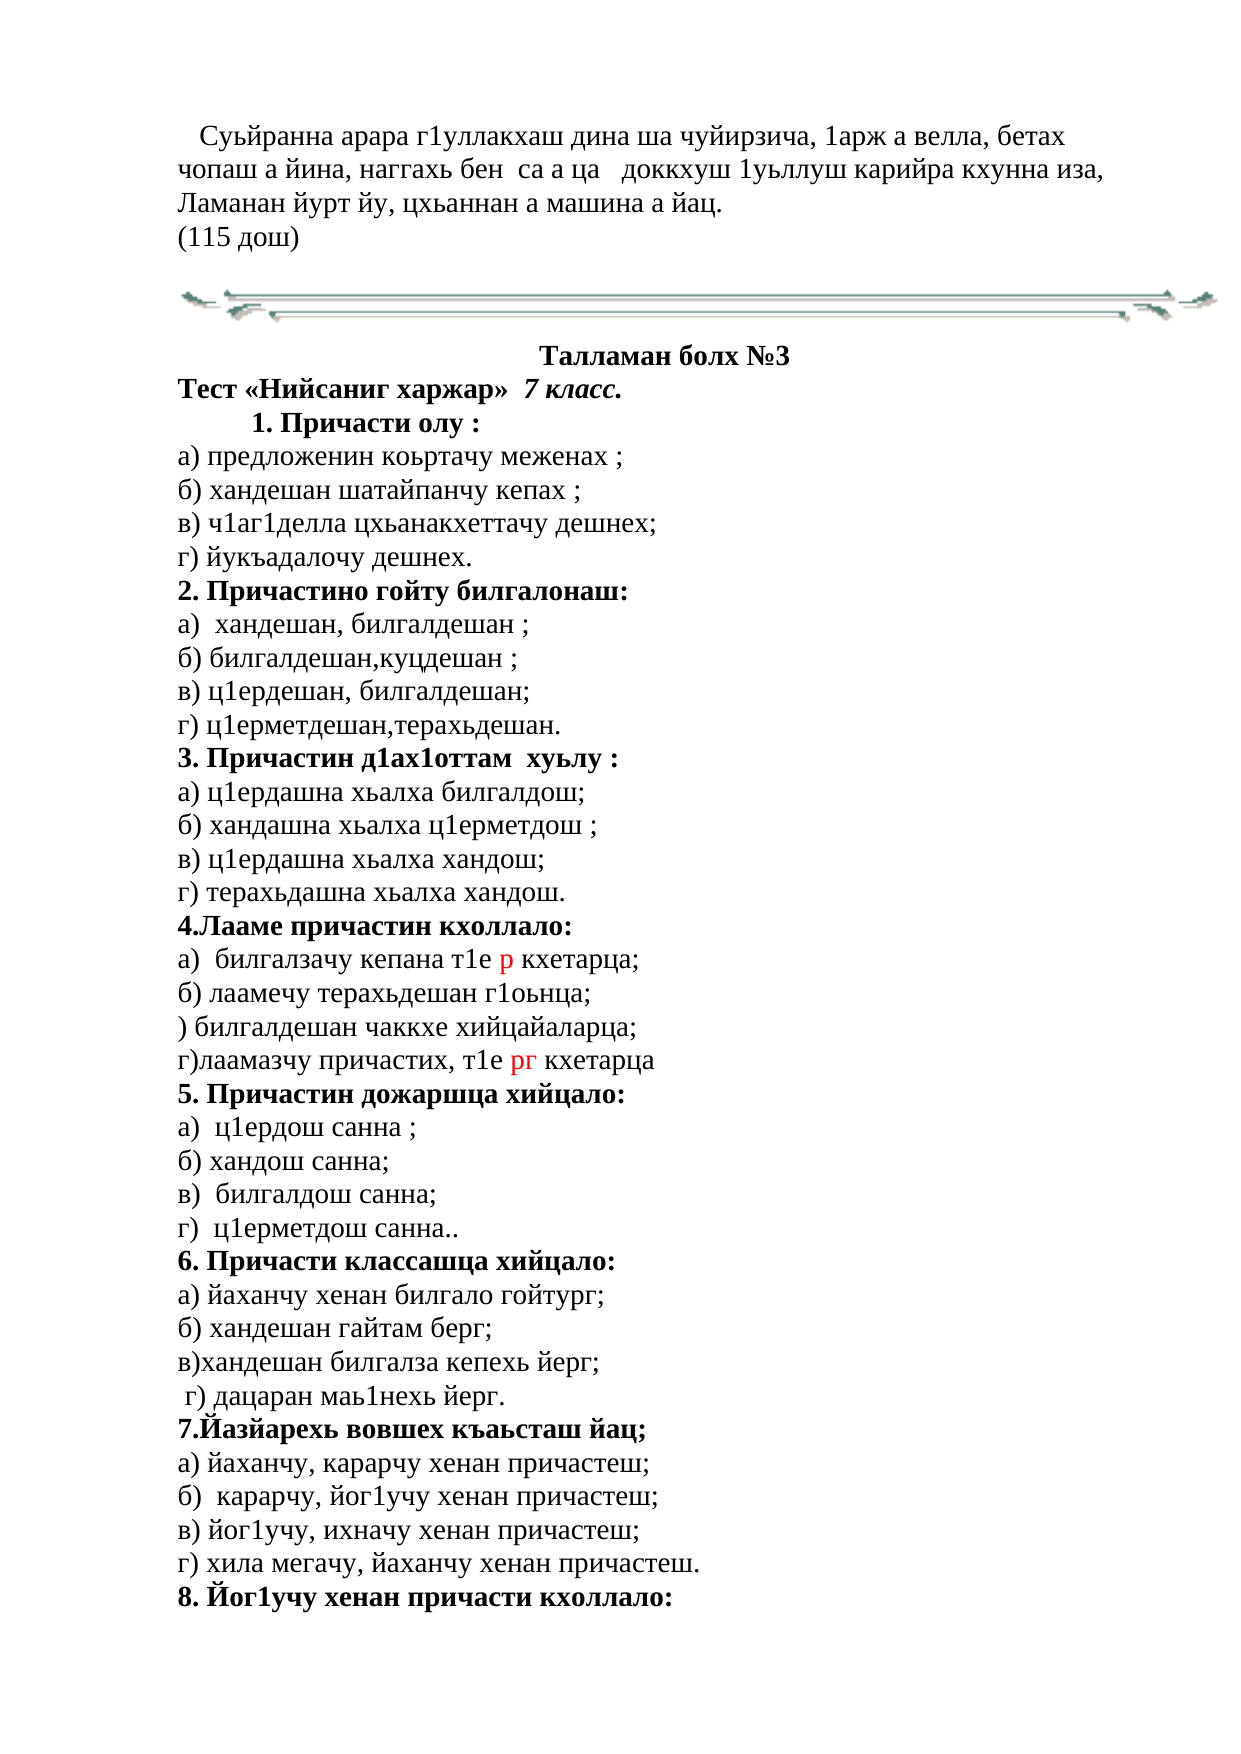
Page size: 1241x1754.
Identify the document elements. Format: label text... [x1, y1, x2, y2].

text 2. Причастино гойту билгалонаш: [177, 573, 1152, 606]
text а) йаханчу, карарчу хенан причастеш; б) карарчу, йог1учу хенан причастеш; в) йог1учу, ихначу хенан причастеш; г) хила мегачу, йаханчу хенан причастеш. [177, 1445, 1152, 1579]
text а) ц1ердош санна ; [177, 1109, 1152, 1143]
text 5. Причастин дожаршца хийцало: [177, 1076, 1152, 1109]
text ) билгалдешан чаккхе хийцайаларца; г)лаамазчу причастих, т1е рг кхетарца [177, 1009, 1152, 1076]
text (115 дош) [177, 219, 1152, 252]
text в) билгалдош санна; [177, 1176, 1152, 1210]
text б) хандош санна; [177, 1143, 1152, 1176]
text 8. Йог1учу хенан причасти кхоллало: [177, 1579, 1152, 1612]
text а) ц1ердашна хьалха билгалдош; б) хандашна хьалха ц1ерметдош ; [177, 774, 1152, 841]
text 3. Причастин д1ах1оттам хуьлу : [177, 740, 1152, 774]
text а) хандешан, билгалдешан ; [177, 606, 1152, 640]
picture [177, 285, 1226, 338]
text 4.Лааме причастин кхоллало: [177, 908, 1152, 942]
text г) ц1ерметдешан,терахьдешан. [177, 707, 1152, 740]
text Тест «Нийсаниг харжар» 7 класс. [177, 371, 1152, 405]
text г) дацаран маь1нехь йерг. [177, 1378, 1152, 1411]
text в) ц1ердашна хьалха хандош; г) терахьдашна хьалха хандош. [177, 841, 1152, 908]
text 1. Причасти олу : [177, 405, 1152, 438]
text г) ц1ерметдош санна.. [177, 1210, 1152, 1243]
text б) билгалдешан,куцдешан ; в) ц1ердешан, билгалдешан; [177, 640, 1152, 707]
text 7.Йазйарехь вовшех къаьсташ йац; [177, 1411, 1152, 1445]
text а) предложенин коьртачу меженах ; б) хандешан шатайпанчу кепах ; в) ч1аг1делла цхьанакхеттачу дешнех; г) йукъадалочу дешнех. [177, 438, 1152, 573]
text Талламан болх №3 [177, 338, 1152, 371]
text 6. Причасти классашца хийцало: а) йаханчу хенан билгало гойтург; б) хандешан гайтам берг; в)хандешан билгалза кепехь йерг; [177, 1243, 1152, 1378]
text а) билгалзачу кепана т1е р кхетарца; б) лаамечу терахьдешан г1оьнца; [177, 942, 1152, 1009]
text Суьйранна арара г1уллакхаш дина ша чуйирзича, 1арж а велла, бетах чопаш а йина, наггахь бен са а ца доккхуш 1уьллуш карийра кхунна иза, Ламанан йурт йу, цхьаннан а машина а йац. [177, 118, 1152, 219]
